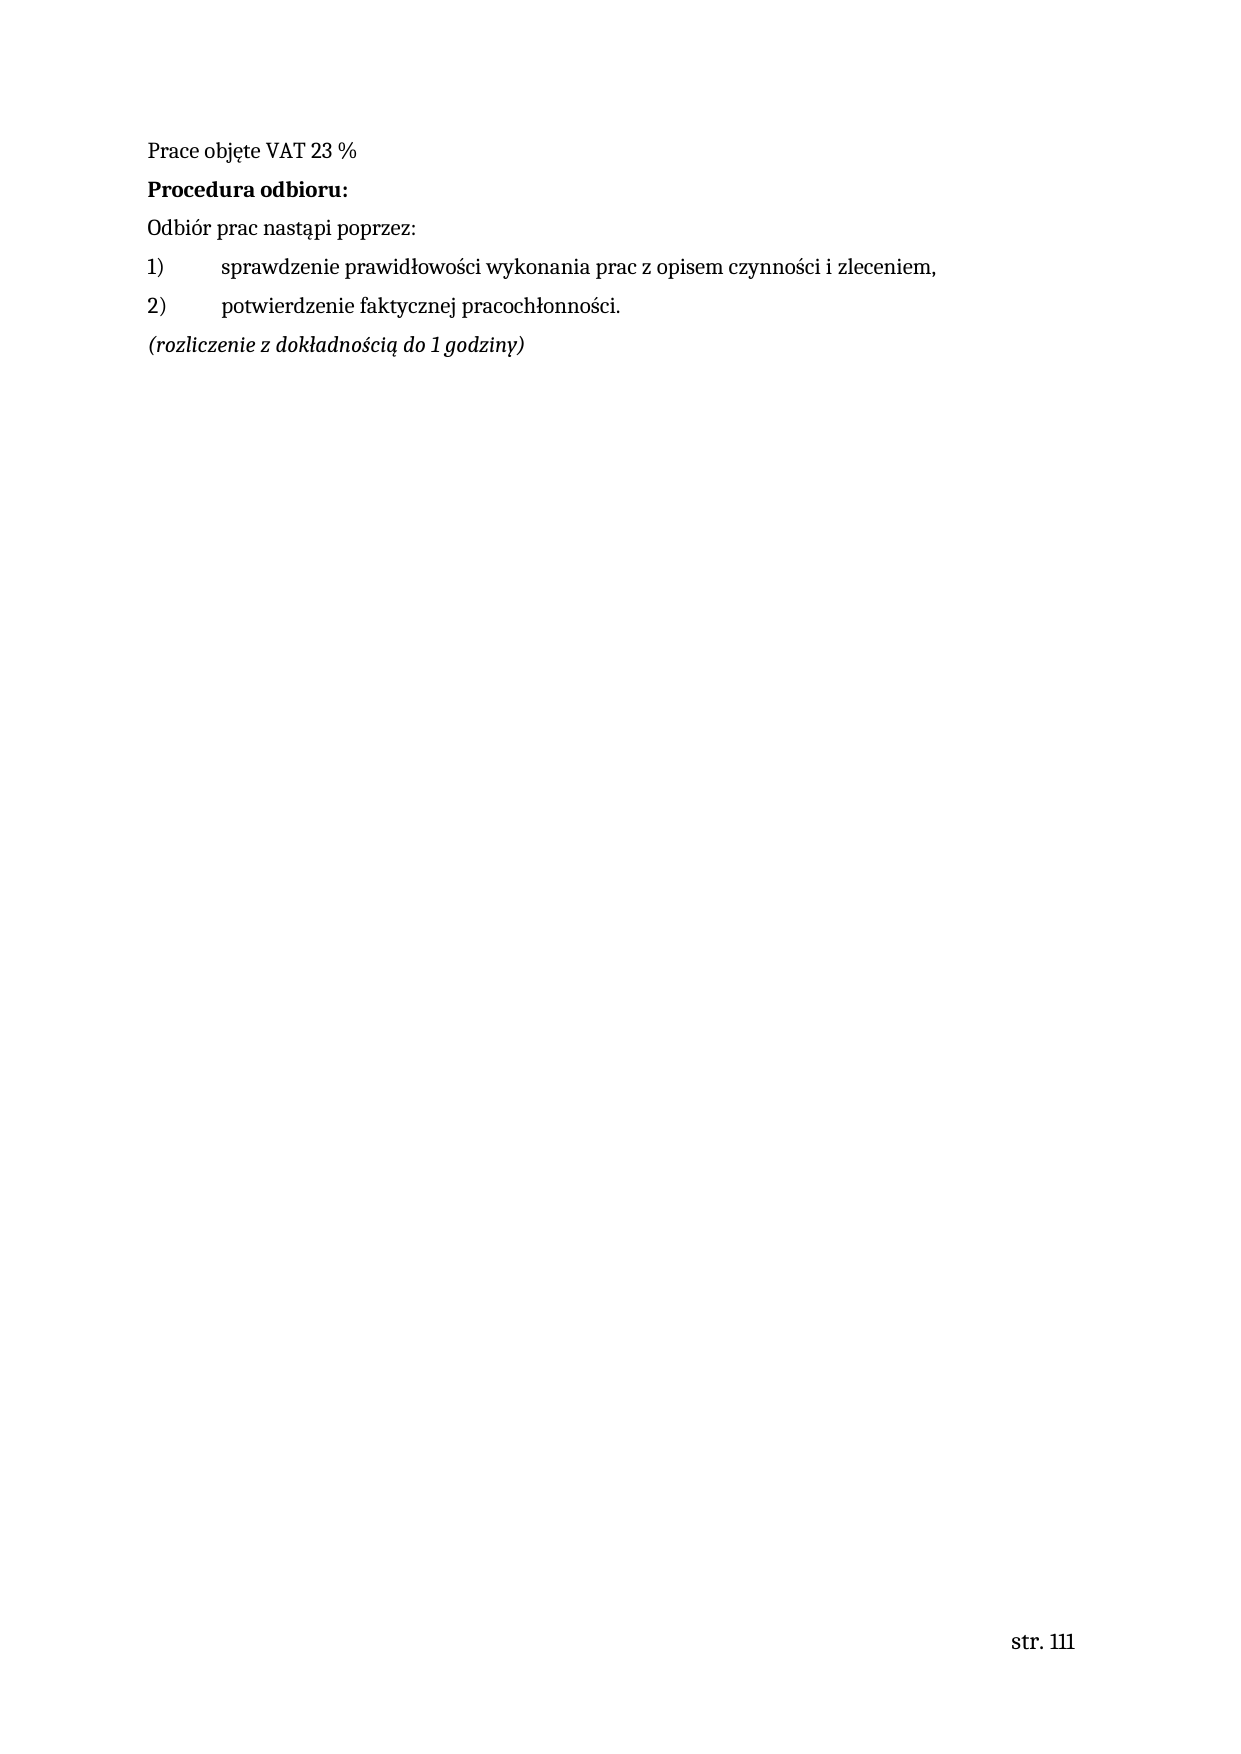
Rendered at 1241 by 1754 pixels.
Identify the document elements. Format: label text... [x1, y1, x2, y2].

list sprawdzenie prawidłowości wykonania prac z opisem czynności i zleceniem, [147, 254, 1119, 280]
text Odbiór prac nastąpi poprzez: [147, 215, 1119, 242]
list potwierdzenie faktycznej pracochłonności. [147, 293, 1119, 319]
text (rozliczenie z dokładnością do 1 godziny) [147, 332, 1119, 358]
subtitle Procedura odbioru: [147, 176, 1119, 203]
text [147, 137, 963, 164]
